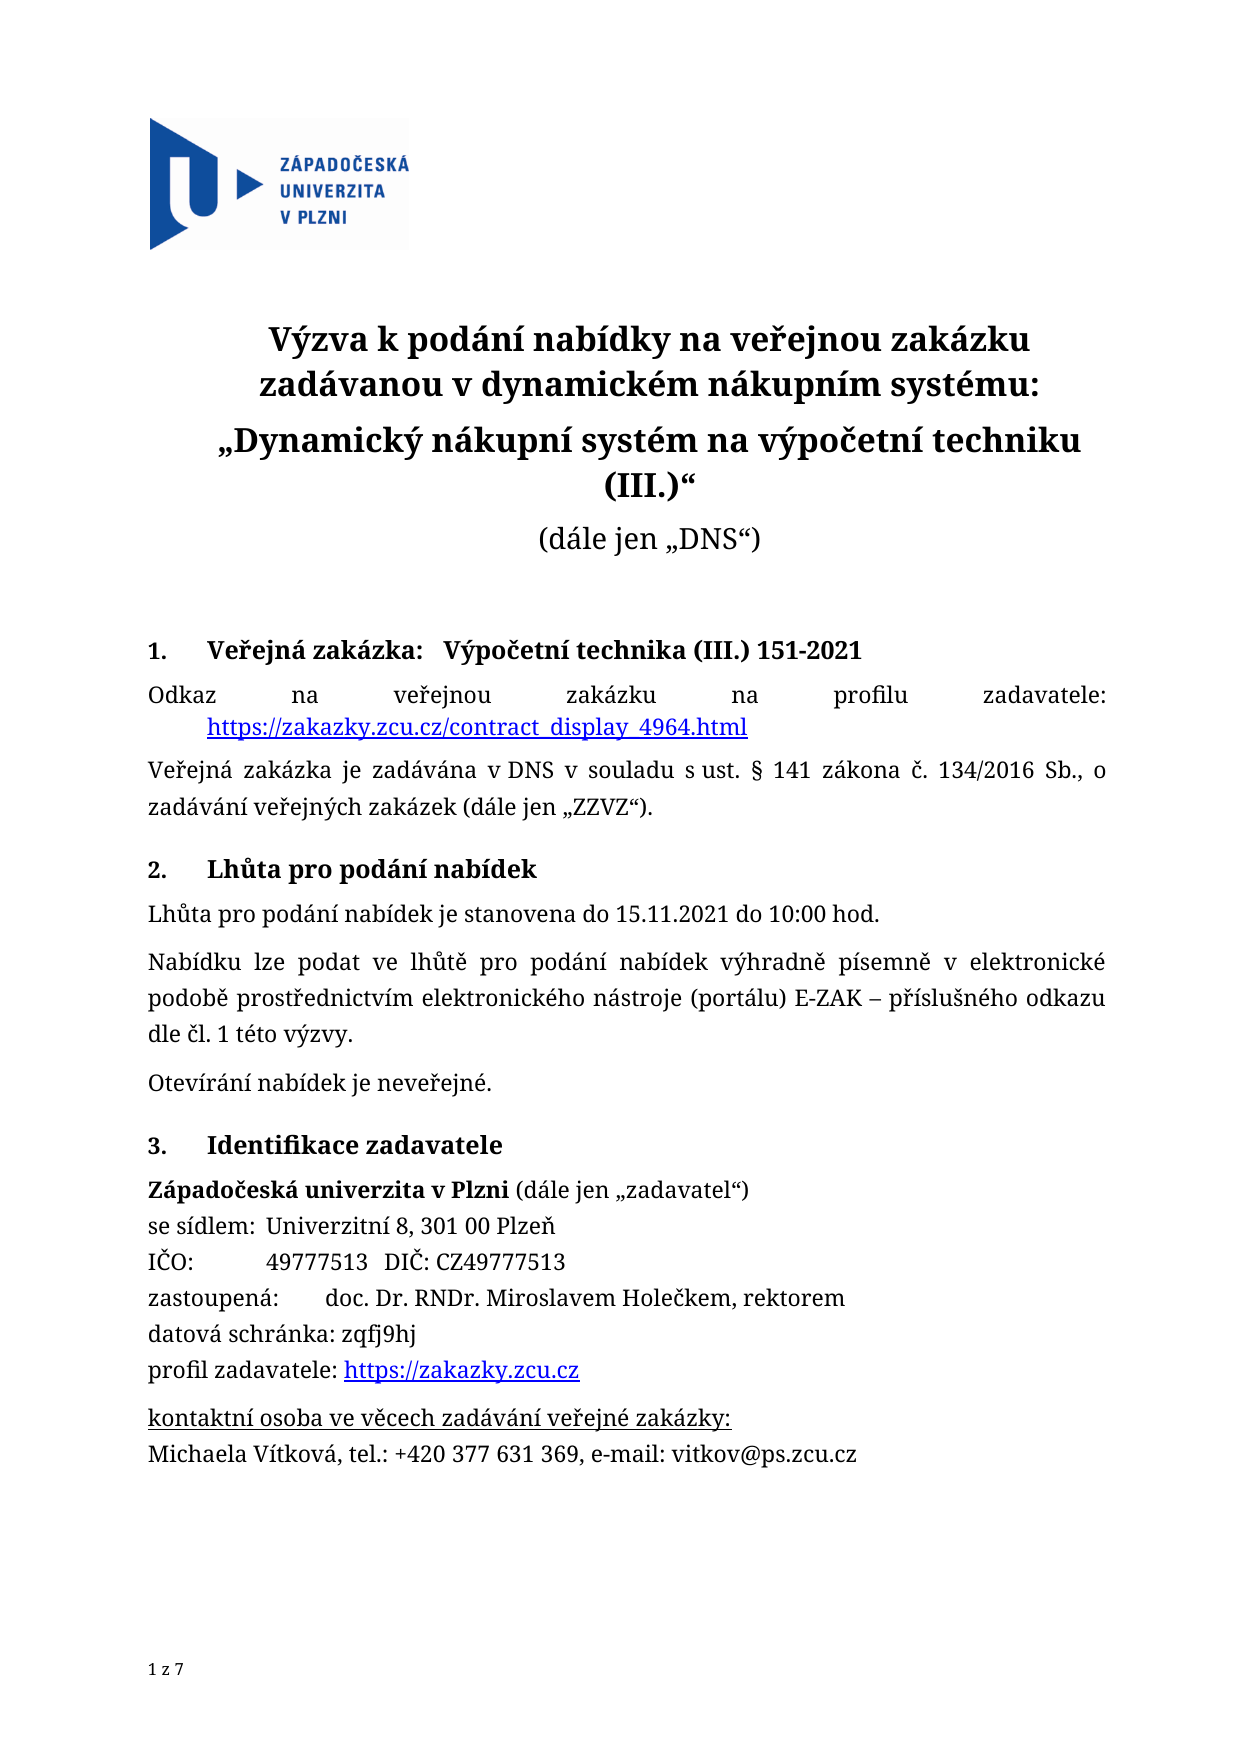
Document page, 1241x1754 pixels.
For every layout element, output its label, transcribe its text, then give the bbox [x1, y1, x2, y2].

text (dále jen „DNS“) [192, 518, 1107, 558]
subtitle Identifikace zadavatele [148, 1128, 1107, 1162]
text profil zadavatele: https://zakazky.zcu.cz [148, 1354, 1107, 1385]
text zastoupená: doc. Dr. RNDr. Miroslavem Holečkem, rektorem [148, 1282, 1107, 1313]
text Výzva k podání nabídky na veřejnou zakázku zadávanou v dynamickém nákupním systému: [192, 316, 1107, 406]
text datová schránka: zqfj9hj [148, 1318, 1107, 1349]
text Otevírání nabídek je neveřejné. [148, 1067, 1107, 1098]
picture [150, 118, 409, 250]
text Odkaz na veřejnou zakázku na profilu zadavatele: https://zakazky.zcu.cz/contract_display_4964.html [148, 679, 1107, 742]
text Nabídku lze podat ve lhůtě pro podání nabídek výhradně písemně v elektronické podobě prostřednictvím elektronického nástroje (portálu) E-ZAK – příslušného odkazu dle čl. 1 této výzvy. [148, 946, 1107, 1049]
text kontaktní osoba ve věcech zadávání veřejné zakázky: [148, 1402, 1107, 1433]
text IČO: 49777513 DIČ: CZ49777513 [148, 1246, 1107, 1277]
subtitle Lhůta pro podání nabídek [148, 851, 1107, 885]
text „Dynamický nákupní systém na výpočetní techniku (III.)“ [192, 417, 1107, 508]
text Západočeská univerzita v Plzni (dále jen „zadavatel“) [148, 1174, 1107, 1205]
text Veřejná zakázka je zadávána v DNS v souladu s ust. § 141 zákona č. 134/2016 Sb., o zadávání veřejných zakázek (dále jen „ZZVZ“). [148, 754, 1107, 822]
text se sídlem: Univerzitní 8, 301 00 Plzeň [148, 1210, 1107, 1241]
text Michaela Vítková, tel.: +420 377 631 369, e-mail: vitkov@ps.zcu.cz [148, 1438, 1107, 1469]
subtitle Veřejná zakázka: Výpočetní technika (III.) 151-2021 [148, 633, 1107, 667]
text Lhůta pro podání nabídek je stanovena do 15.11.2021 do 10:00 hod. [148, 898, 1107, 929]
